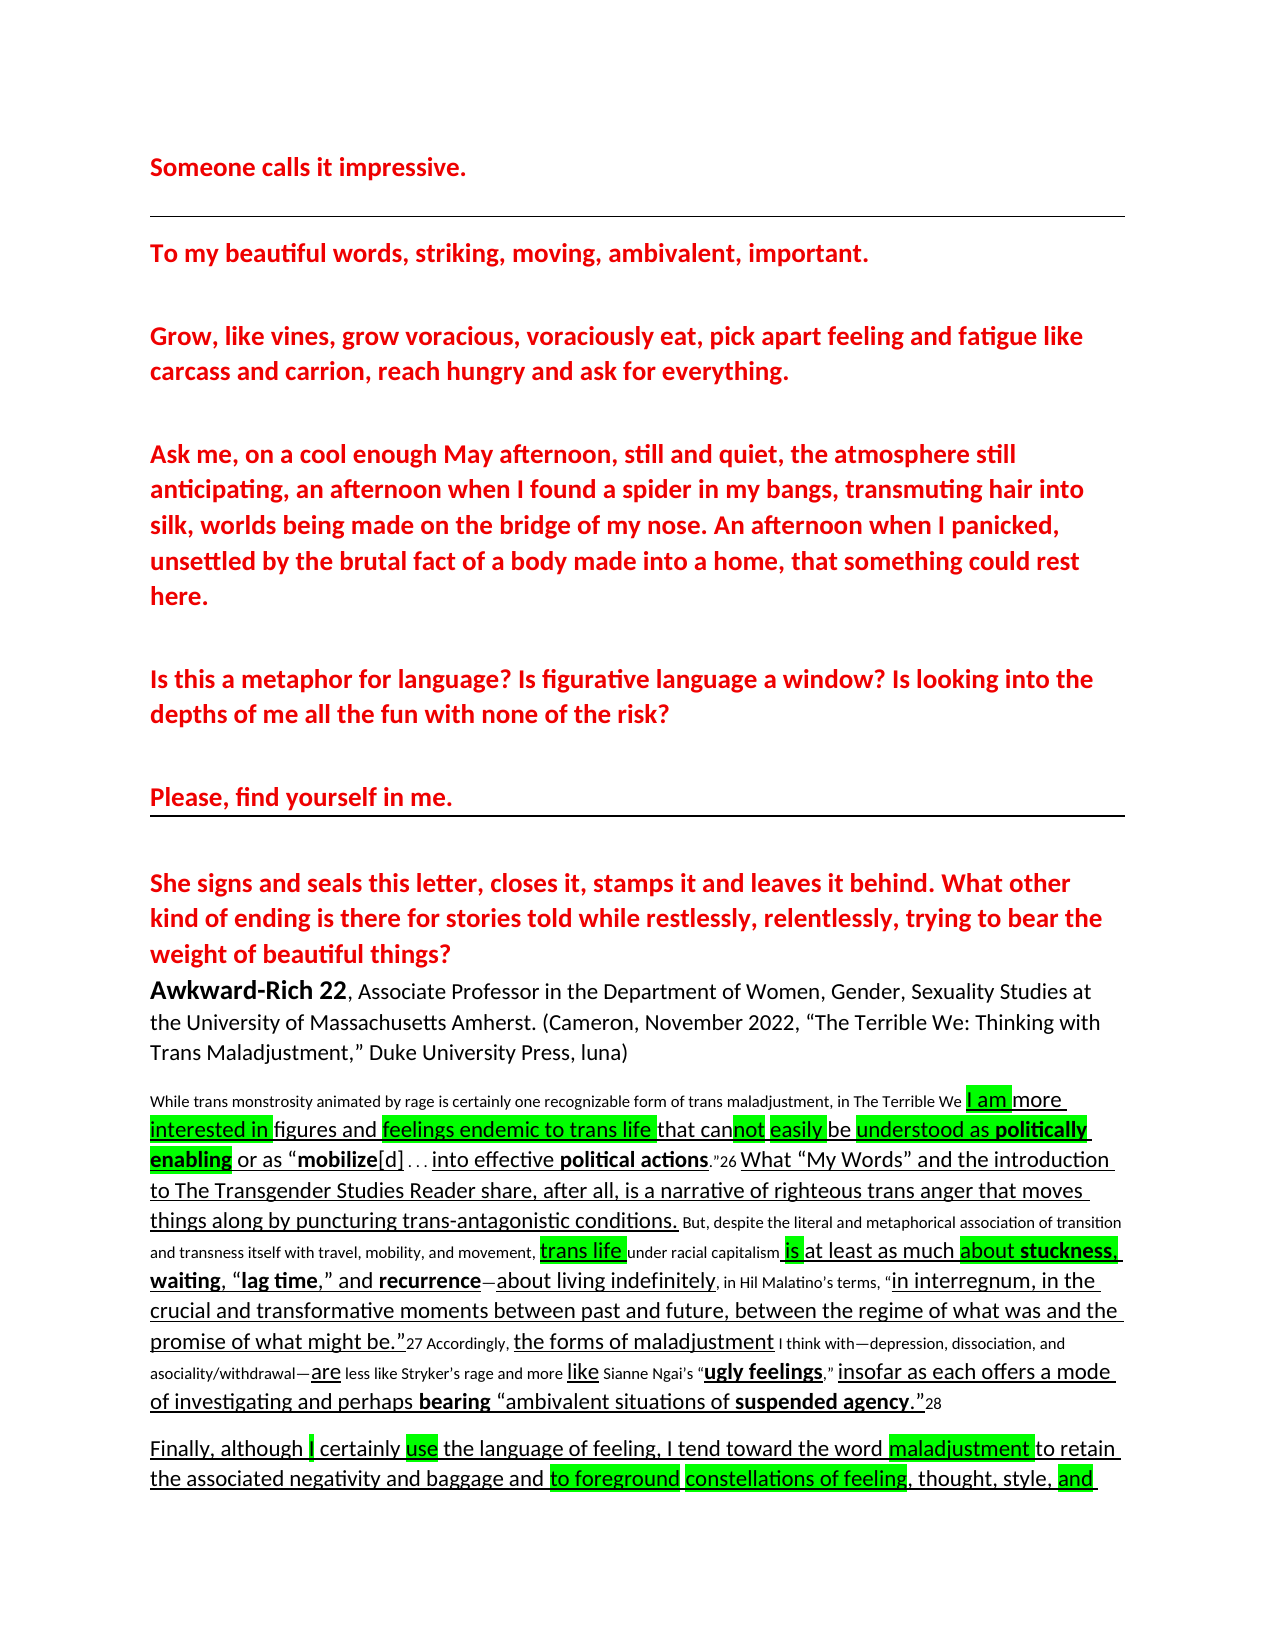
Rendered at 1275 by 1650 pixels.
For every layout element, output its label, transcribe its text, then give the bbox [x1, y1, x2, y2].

subtitle Grow, like vines, grow voracious, voraciously eat, pick apart feeling and fatigue like carcass and carrion, reach hungry and ask for everything. [150, 319, 1125, 387]
subtitle She signs and seals this letter, closes it, stamps it and leaves it behind. What other kind of ending is there for stories told while restlessly, relentlessly, trying to bear the weight of beautiful things? [150, 866, 1125, 970]
text Awkward-Rich 22, Associate Professor in the Department of Women, Gender, Sexuality Studies at the University of Massachusetts Amherst. (Cameron, November 2022, “The Terrible We: Thinking with Trans Maladjustment,” Duke University Press, luna) [150, 973, 1125, 1066]
subtitle Ask me, on a cool enough May afternoon, still and quiet, the atmosphere still anticipating, an afternoon when I found a spider in my bangs, transmuting hair into silk, worlds being made on the bridge of my nose. An afternoon when I panicked, unsettled by the brutal fact of a body made into a home, that something could rest here. [150, 437, 1125, 612]
text While trans monstrosity animated by rage is certainly one recognizable form of trans maladjustment, in The Terrible We I am more interested in figures and feelings endemic to trans life that cannot easily be understood as politically enabling or as “mobilize[d] . . . into effective political actions.”26 What “My Words” and the introduction to The Transgender Studies Reader share, after all, is a narrative of righteous trans anger that moves things along by puncturing trans-antagonistic conditions. But, despite the literal and metaphorical association of transition and transness itself with travel, mobility, and movement, trans life under racial capitalism is at least as much about stuckness, waiting, “lag time,” and recurrence—about living indefinitely, in Hil Malatino’s terms, “in interregnum, in the crucial and transformative moments between past and future, between the regime of what was and the promise of what might be.”27 Accordingly, the forms of maladjustment I think with—depression, dissociation, and asociality/withdrawal—are less like Stryker’s rage and more like Sianne Ngai’s “ugly feelings,” insofar as each offers a mode of investigating and perhaps bearing “ambivalent situations of suspended agency.”28 [150, 1085, 1125, 1415]
subtitle Please, find yourself in me. [150, 780, 1125, 815]
subtitle Someone calls it impressive. [150, 150, 1125, 183]
subtitle To my beautiful words, striking, moving, ambivalent, important. [150, 236, 1125, 269]
subtitle Is this a metaphor for language? Is figurative language a window? Is looking into the depths of me all the fun with none of the risk? [150, 662, 1125, 730]
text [150, 1434, 1125, 1492]
